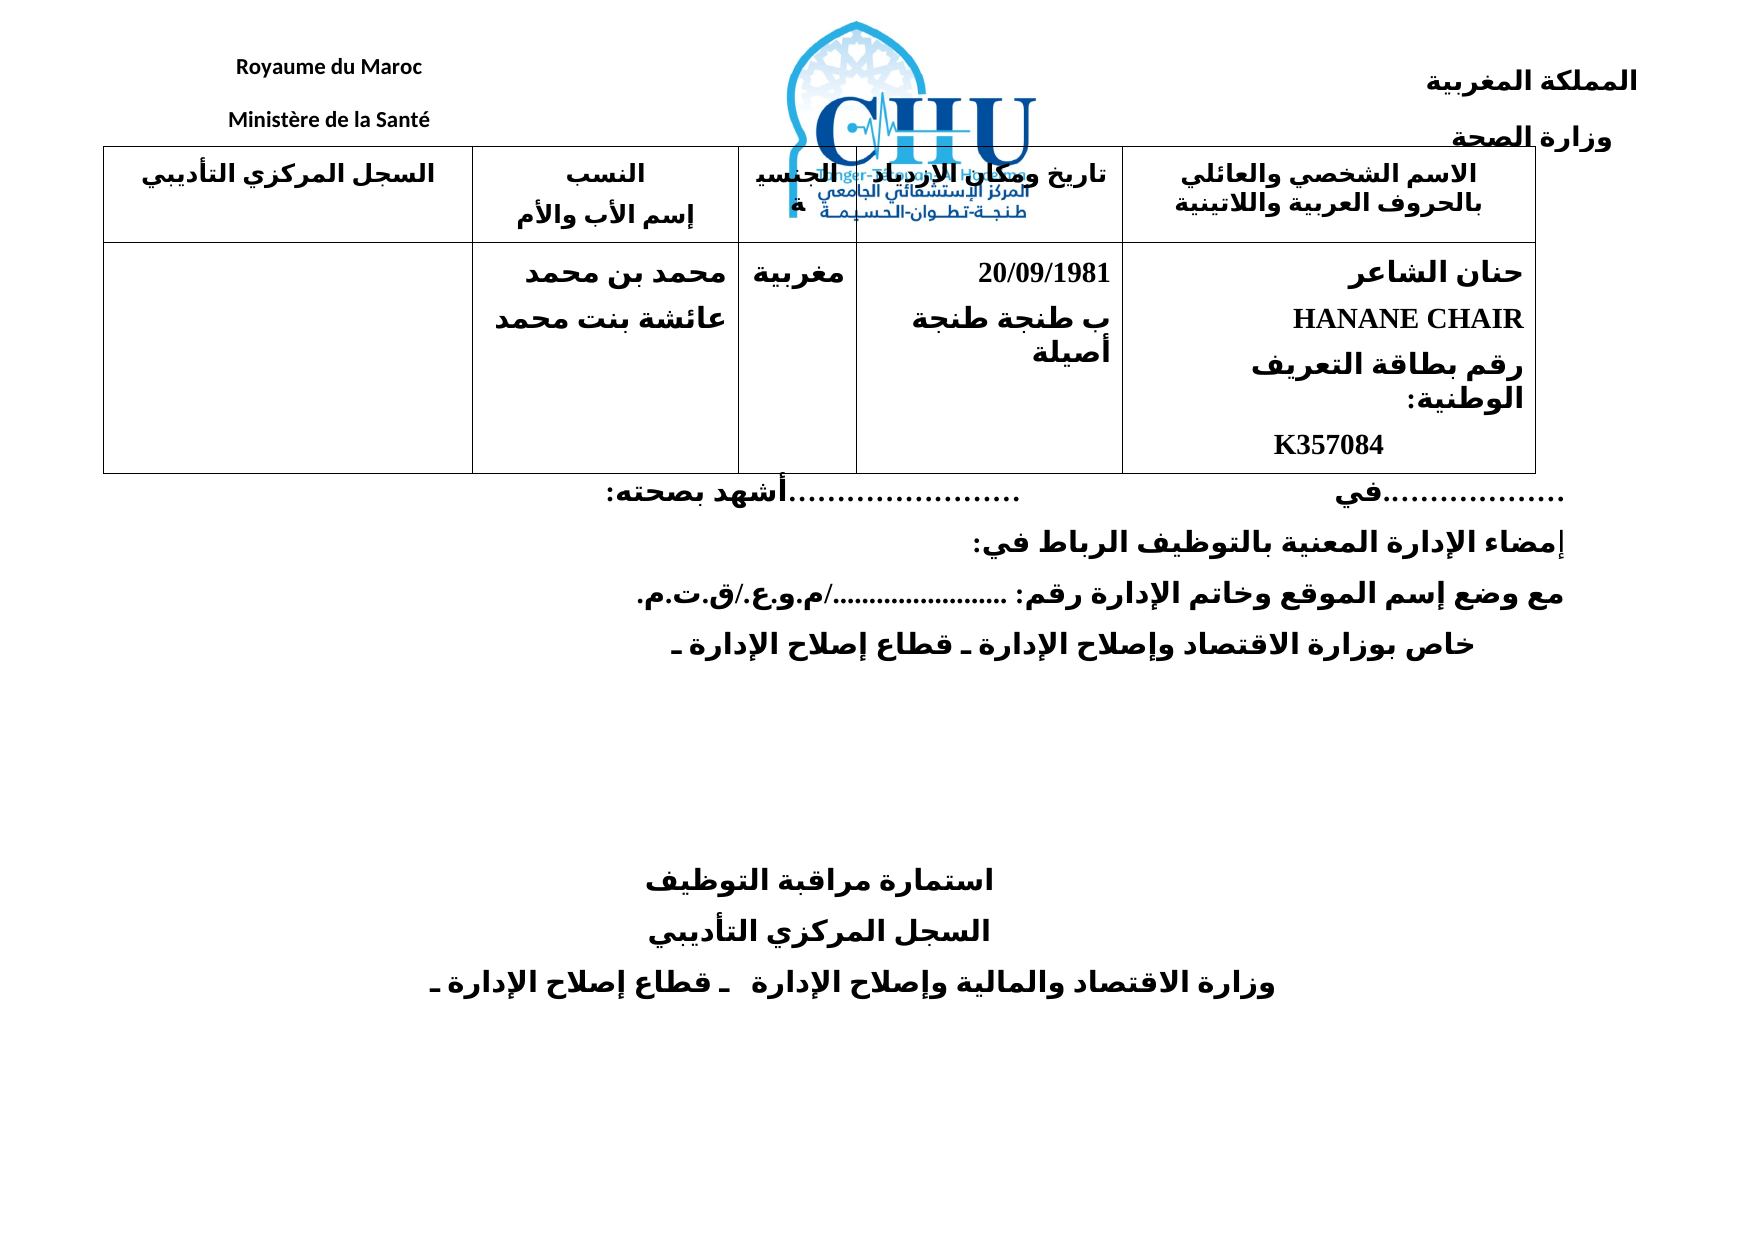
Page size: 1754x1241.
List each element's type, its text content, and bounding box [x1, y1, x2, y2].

table_cell محمد بن محمد عائشة بنت محمد [473, 243, 738, 473]
table_cell 20/09/1981 ب طنجة طنجة أصيلة [857, 243, 1122, 473]
table_header السجل المركزي التأديبي [104, 147, 472, 242]
table_header الاسم الشخصي والعائلي بالحروف العربية واللاتينية [1123, 147, 1535, 242]
text مع وضع إسم الموقع وخاتم الإدارة رقم: ......................../م.و.ع./ق.ت.م. [162, 576, 1565, 610]
table_cell مغربية [739, 243, 856, 473]
text خاص بوزارة الاقتصاد وإصلاح الإدارة ـ قطاع إصلاح الإدارة ـ [162, 627, 1476, 661]
table_header النسب إسم الأب والأم [473, 147, 738, 242]
text وزارة الاقتصاد والمالية وإصلاح الإدارة ـ قطاع إصلاح الإدارة ـ [162, 966, 1654, 999]
text السجل المركزي التأديبي [162, 914, 1476, 948]
picture [745, 3, 1062, 146]
text استمارة مراقبة التوظيف [162, 863, 1476, 897]
table_cell حنان الشاعر HANANE CHAIR رقم بطاقة التعريف الوطنية: K357084 [1123, 243, 1535, 473]
table_header الجنسية [739, 147, 856, 242]
table_header تاريخ ومكان الازدياد [857, 147, 1122, 242]
text ……………….في ……………………أشهد بصحته: [162, 155, 1565, 508]
table_cell [104, 243, 472, 473]
text إمضاء الإدارة المعنية بالتوظيف الرباط في: [162, 525, 1565, 559]
